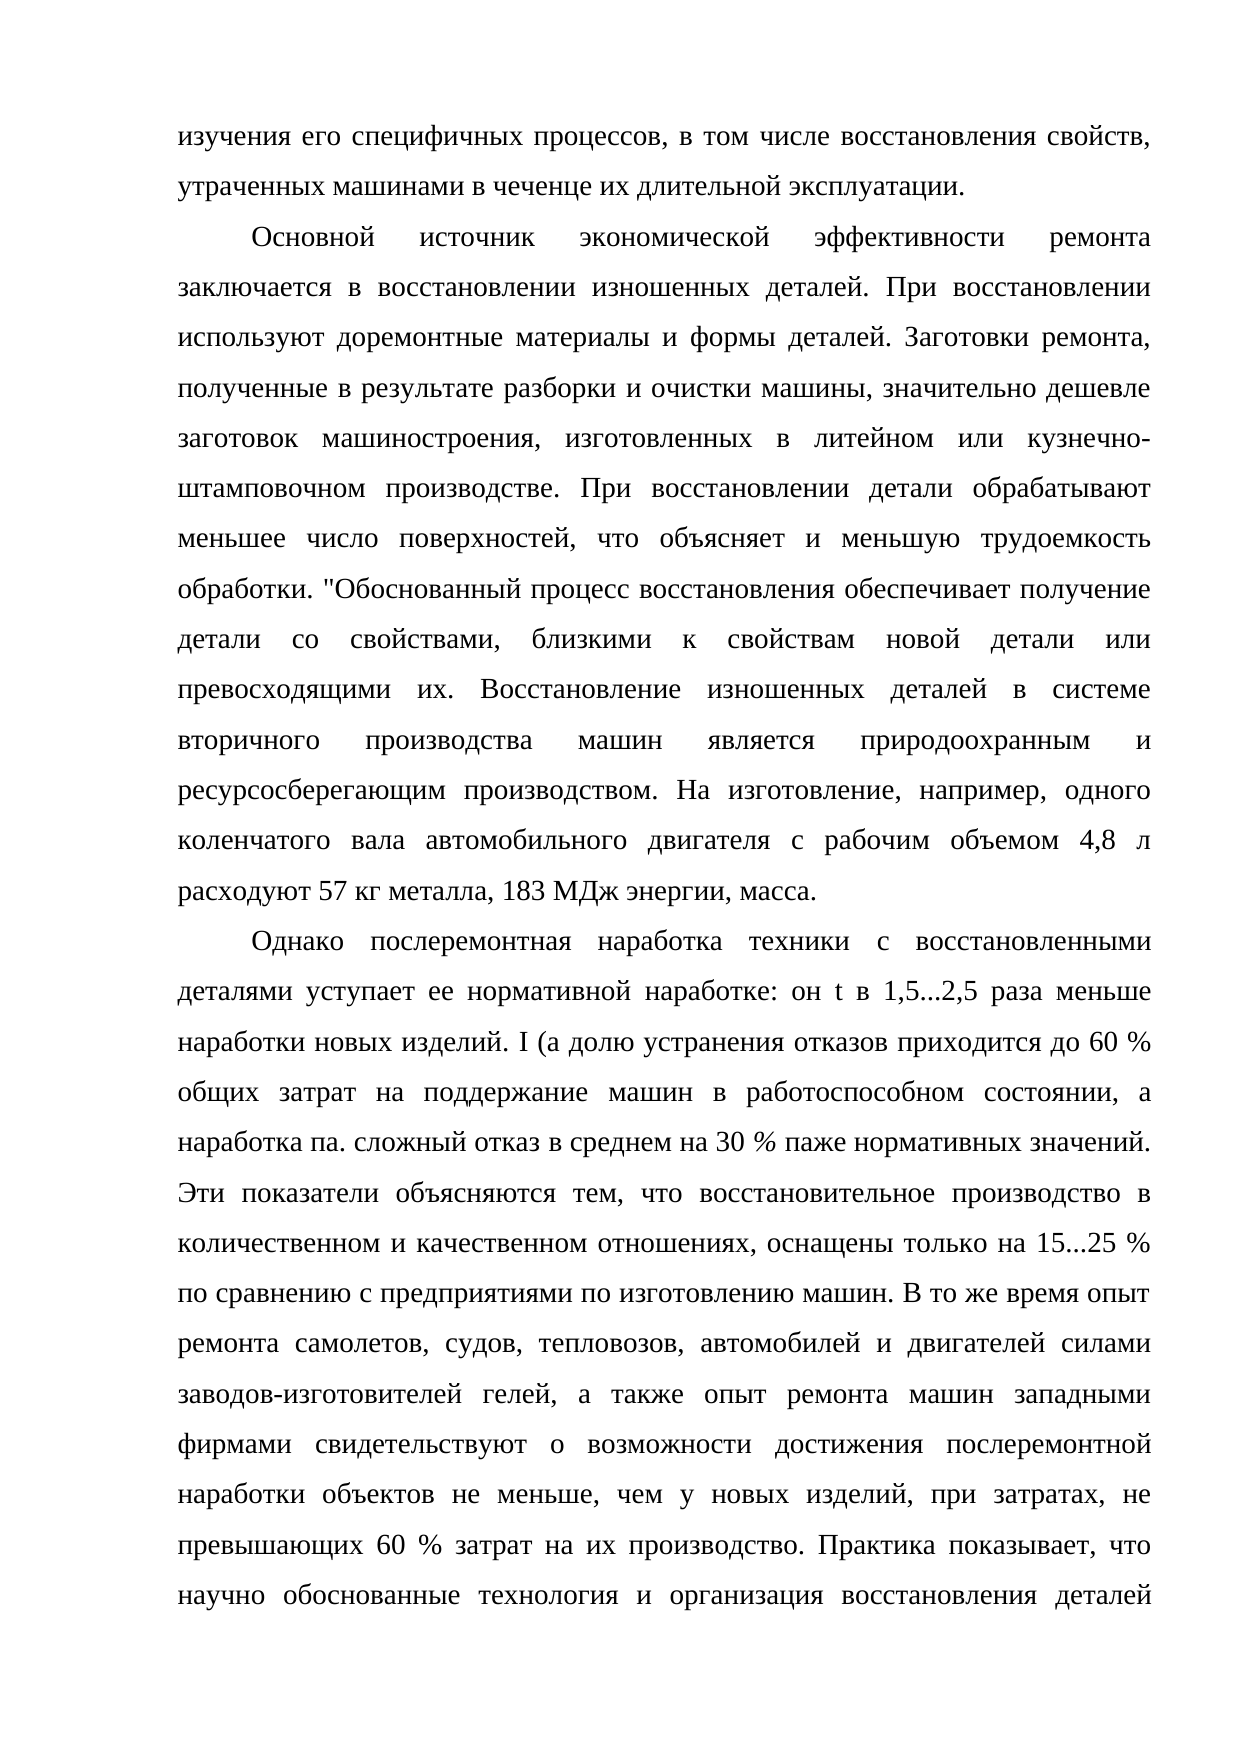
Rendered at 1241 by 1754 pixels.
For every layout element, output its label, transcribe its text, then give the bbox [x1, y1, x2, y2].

text Основной источник экономической эффективности ремонта заключается в восстановлении изношенных деталей. При восстановлении используют доремонтные материалы и формы деталей. Заготовки ремонта, полученные в результате разборки и очистки машины, значительно дешевле заготовок машиностроения, изготовленных в литейном или кузнечно-штамповочном производстве. При восстановлении детали обрабатывают меньшее число поверхностей, что объясняет и меньшую трудоемкость обработки. "Обоснованный процесс восстановления обеспечивает получение детали со свойствами, близкими к свойствам новой детали или превосходящими их. Восстановление изношенных деталей в системе вторичного производства машин является природоохранным и ресурсосберегающим производством. На изготовление, например, одного коленчатого вала автомобильного двигателя с рабочим объемом расходуют металла, 183 МДж энергии, масса. [177, 219, 1152, 906]
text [177, 923, 1152, 1611]
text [177, 118, 1152, 202]
